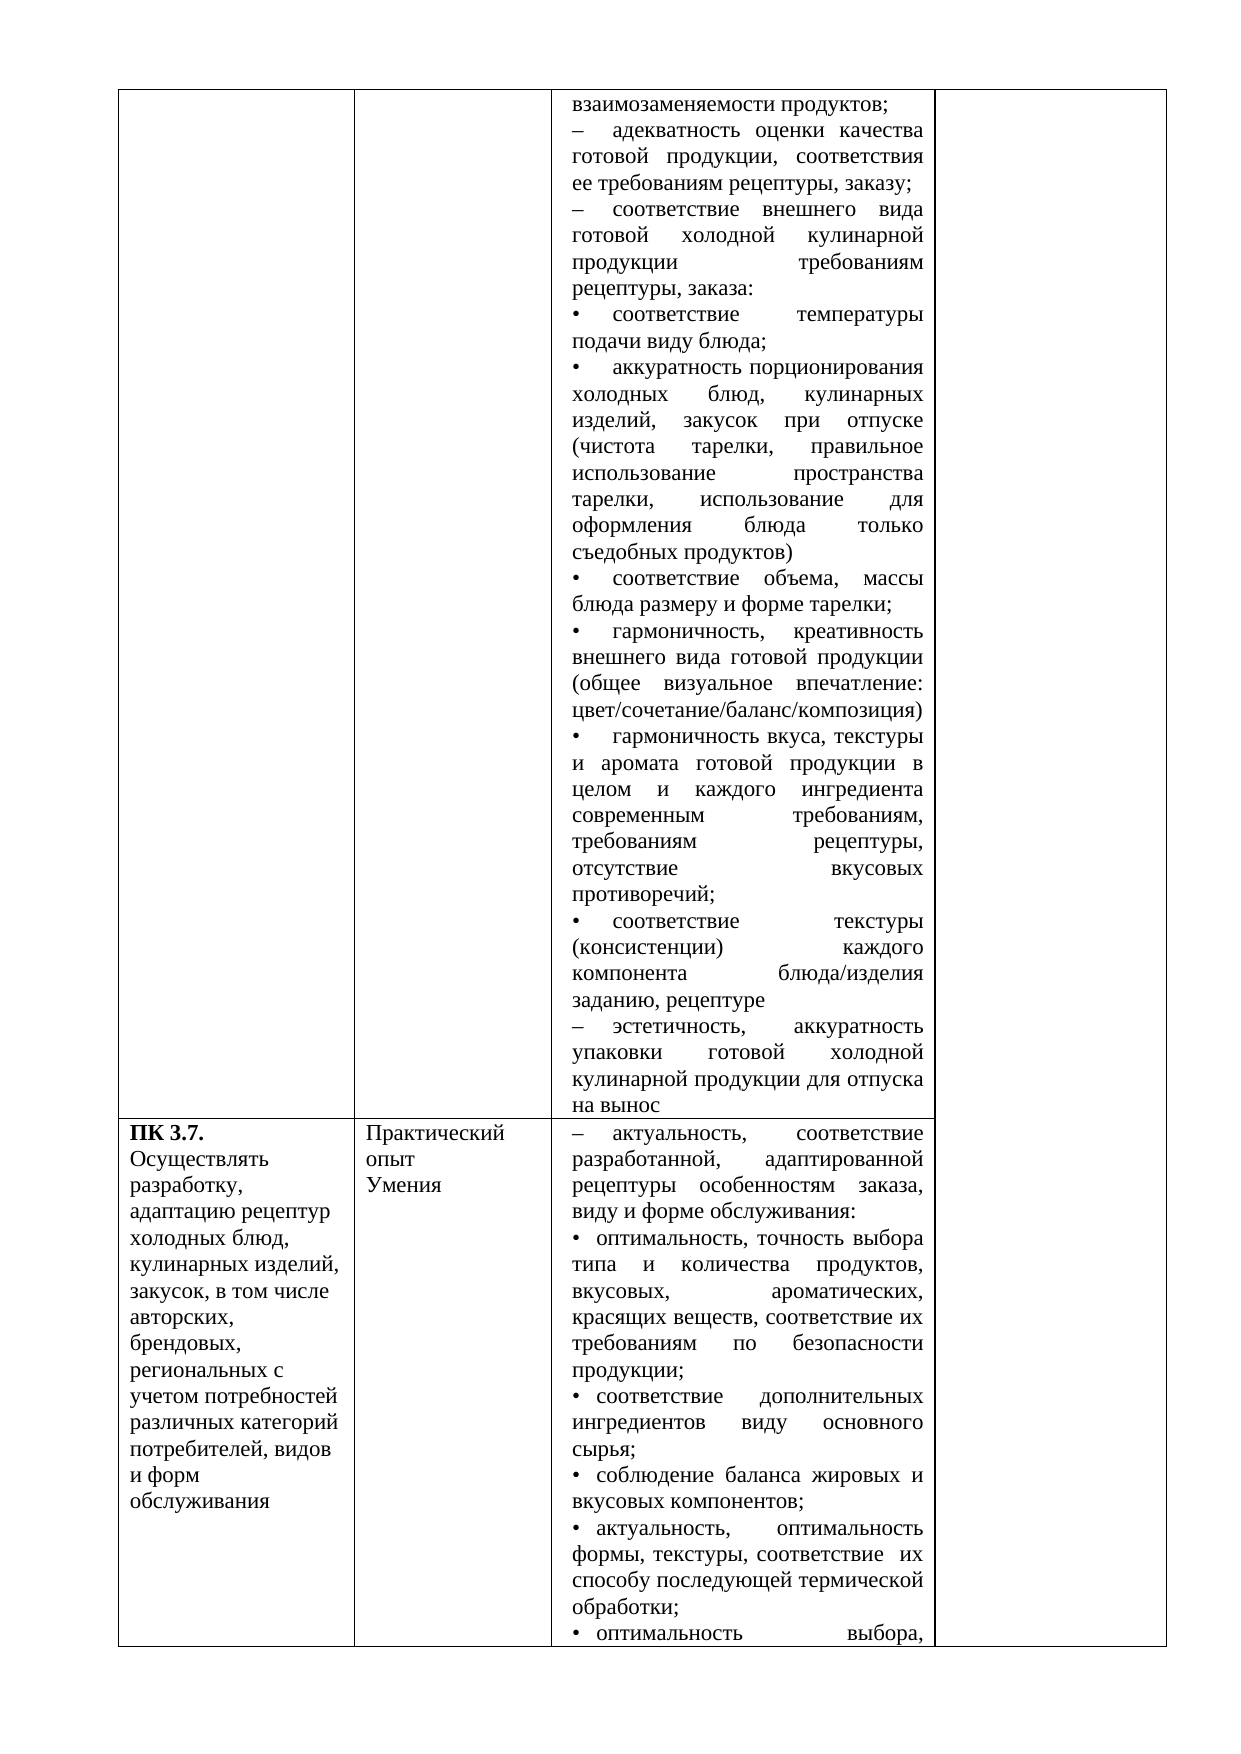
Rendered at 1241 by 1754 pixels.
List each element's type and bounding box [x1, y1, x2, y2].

table_cell [119, 1119, 354, 1646]
table_cell [355, 90, 551, 1117]
table_cell [552, 1119, 934, 1646]
table_cell [119, 90, 354, 1117]
table_cell [552, 90, 934, 1117]
table_cell [355, 1119, 551, 1646]
